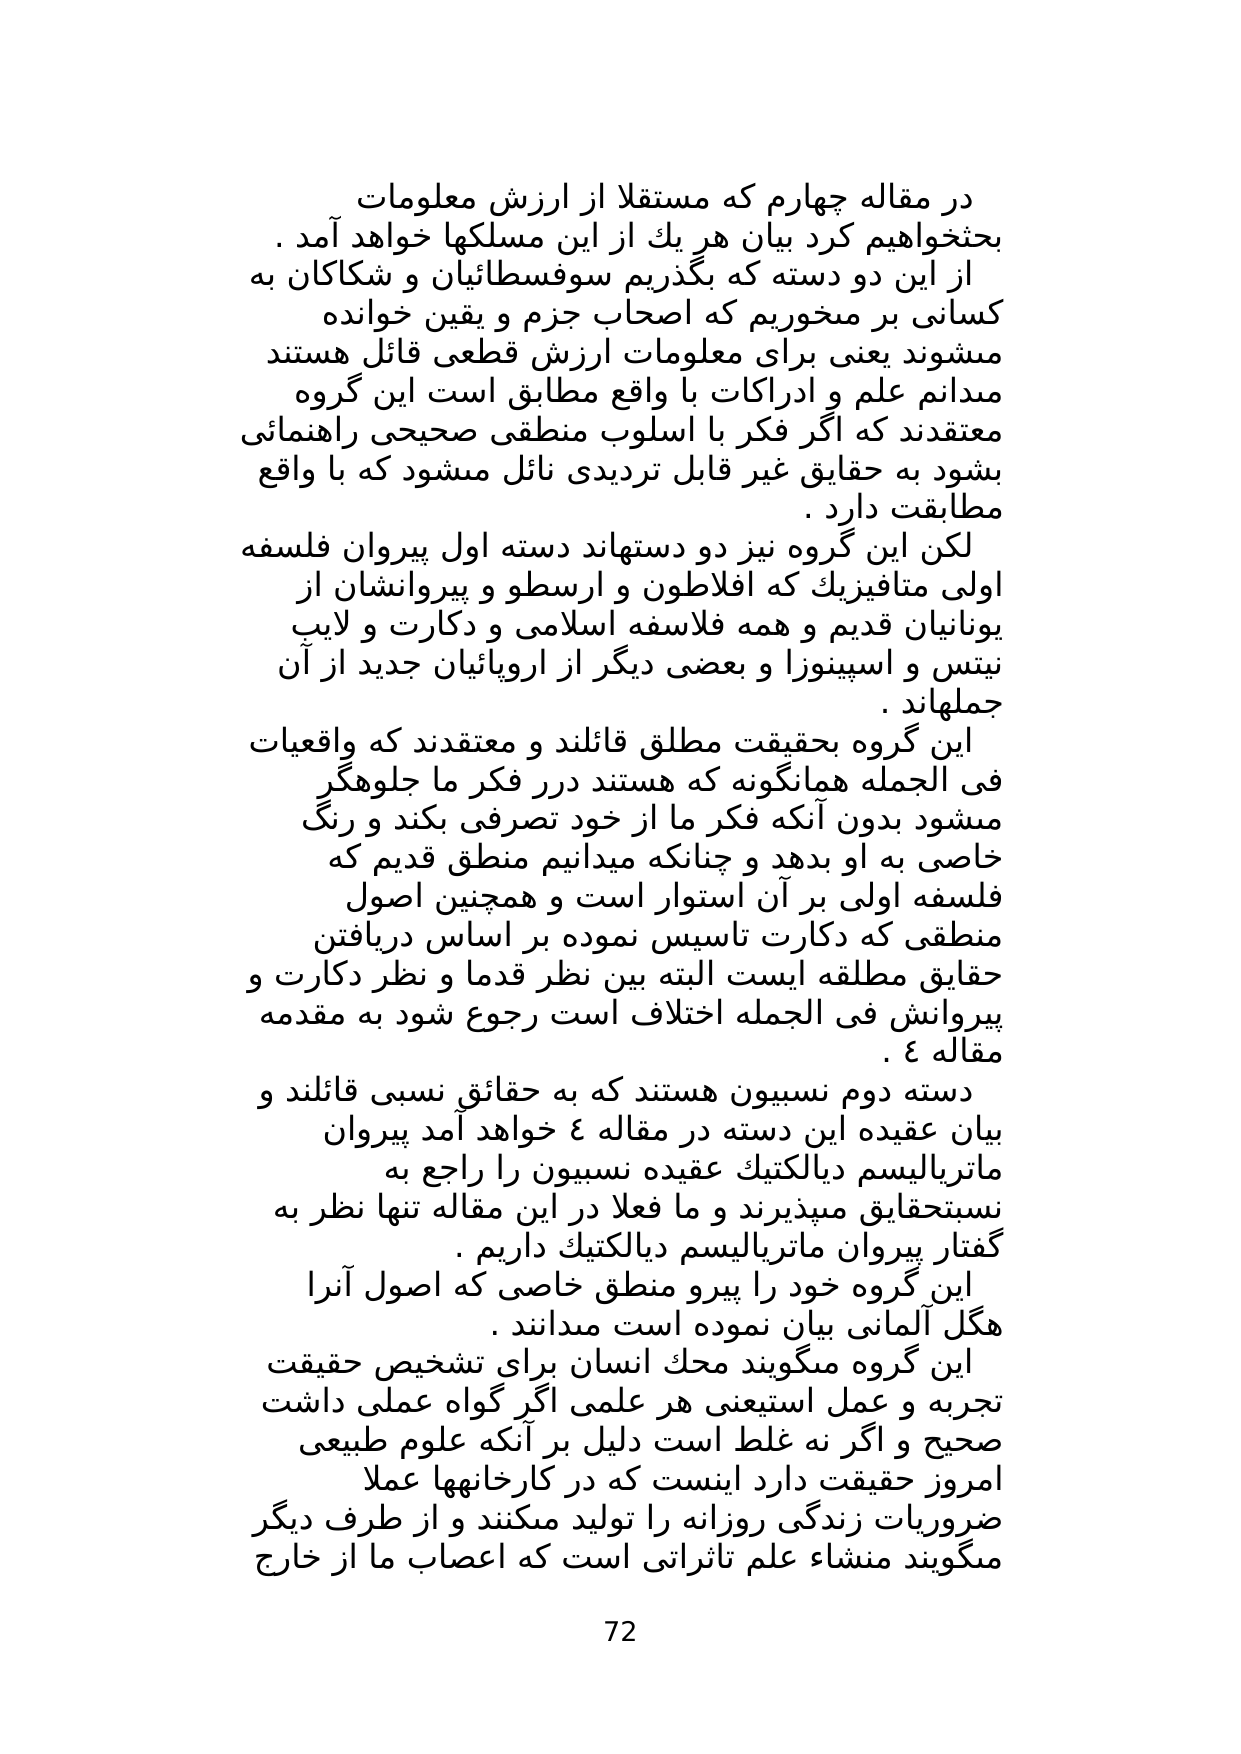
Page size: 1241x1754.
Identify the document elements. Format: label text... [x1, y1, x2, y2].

text لكن اين گروه نيز دو دسته‏اند دسته اول پيروان فلسفه اولى متافيزيك كه افلاطون و ارسطو و پيروانشان از يونانيان قديم و همه فلاسفه اسلامى و دكارت و لايب نيتس و اسپينوزا و بعضى ديگر از اروپائيان جديد از آن جمله‏اند . [236, 527, 1004, 721]
text اين گروه بحقيقت مطلق قائلند و معتقدند كه واقعيات فى الجمله همانگونه كه هستند درر فكر ما جلوه‏گر مى‏شود بدون آنكه فكر ما از خود تصرفى بكند و رنگ خاصى به او بدهد و چنانكه ميدانيم منطق قديم كه فلسفه اولى بر آن استوار است و همچنين اصول منطقى كه دكارت تاسيس نموده بر اساس دريافتن حقايق مطلقه ايست البته بين نظر قدما و نظر دكارت و پيروانش فى الجمله اختلاف است رجوع شود به مقدمه مقاله ٤ . [236, 721, 1004, 1071]
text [236, 1343, 1004, 1576]
text در مقاله چهارم كه مستقلا از ارزش معلومات بحث‏خواهيم كرد بيان هر يك از اين مسلكها خواهد آمد . [236, 177, 1004, 255]
text از اين دو دسته كه بگذريم سوفسطائيان و شكاكان به كسانى بر مى‏خوريم كه اصحاب جزم و يقين خوانده مى‏شوند يعنى براى معلومات ارزش قطعى قائل هستند مى‏دانم علم و ادراكات با واقع مطابق است اين گروه معتقدند كه اگر فكر با اسلوب منطقى صحيحى راهنمائى بشود به حقايق غير قابل ترديدى نائل مى‏شود كه با واقع مطابقت دارد . [236, 255, 1004, 527]
text دسته دوم نسبيون هستند كه به حقائق نسبى قائلند و بيان عقيده اين دسته در مقاله ٤ خواهد آمد پيروان ماترياليسم ديالكتيك عقيده نسبيون را راجع به نسبت‏حقايق مى‏پذيرند و ما فعلا در اين مقاله تنها نظر به گفتار پيروان ماترياليسم ديالكتيك داريم . [236, 1071, 1004, 1265]
text اين گروه خود را پيرو منطق خاصى كه اصول آنرا هگل آلمانى بيان نموده است مى‏دانند . [236, 1265, 1004, 1343]
